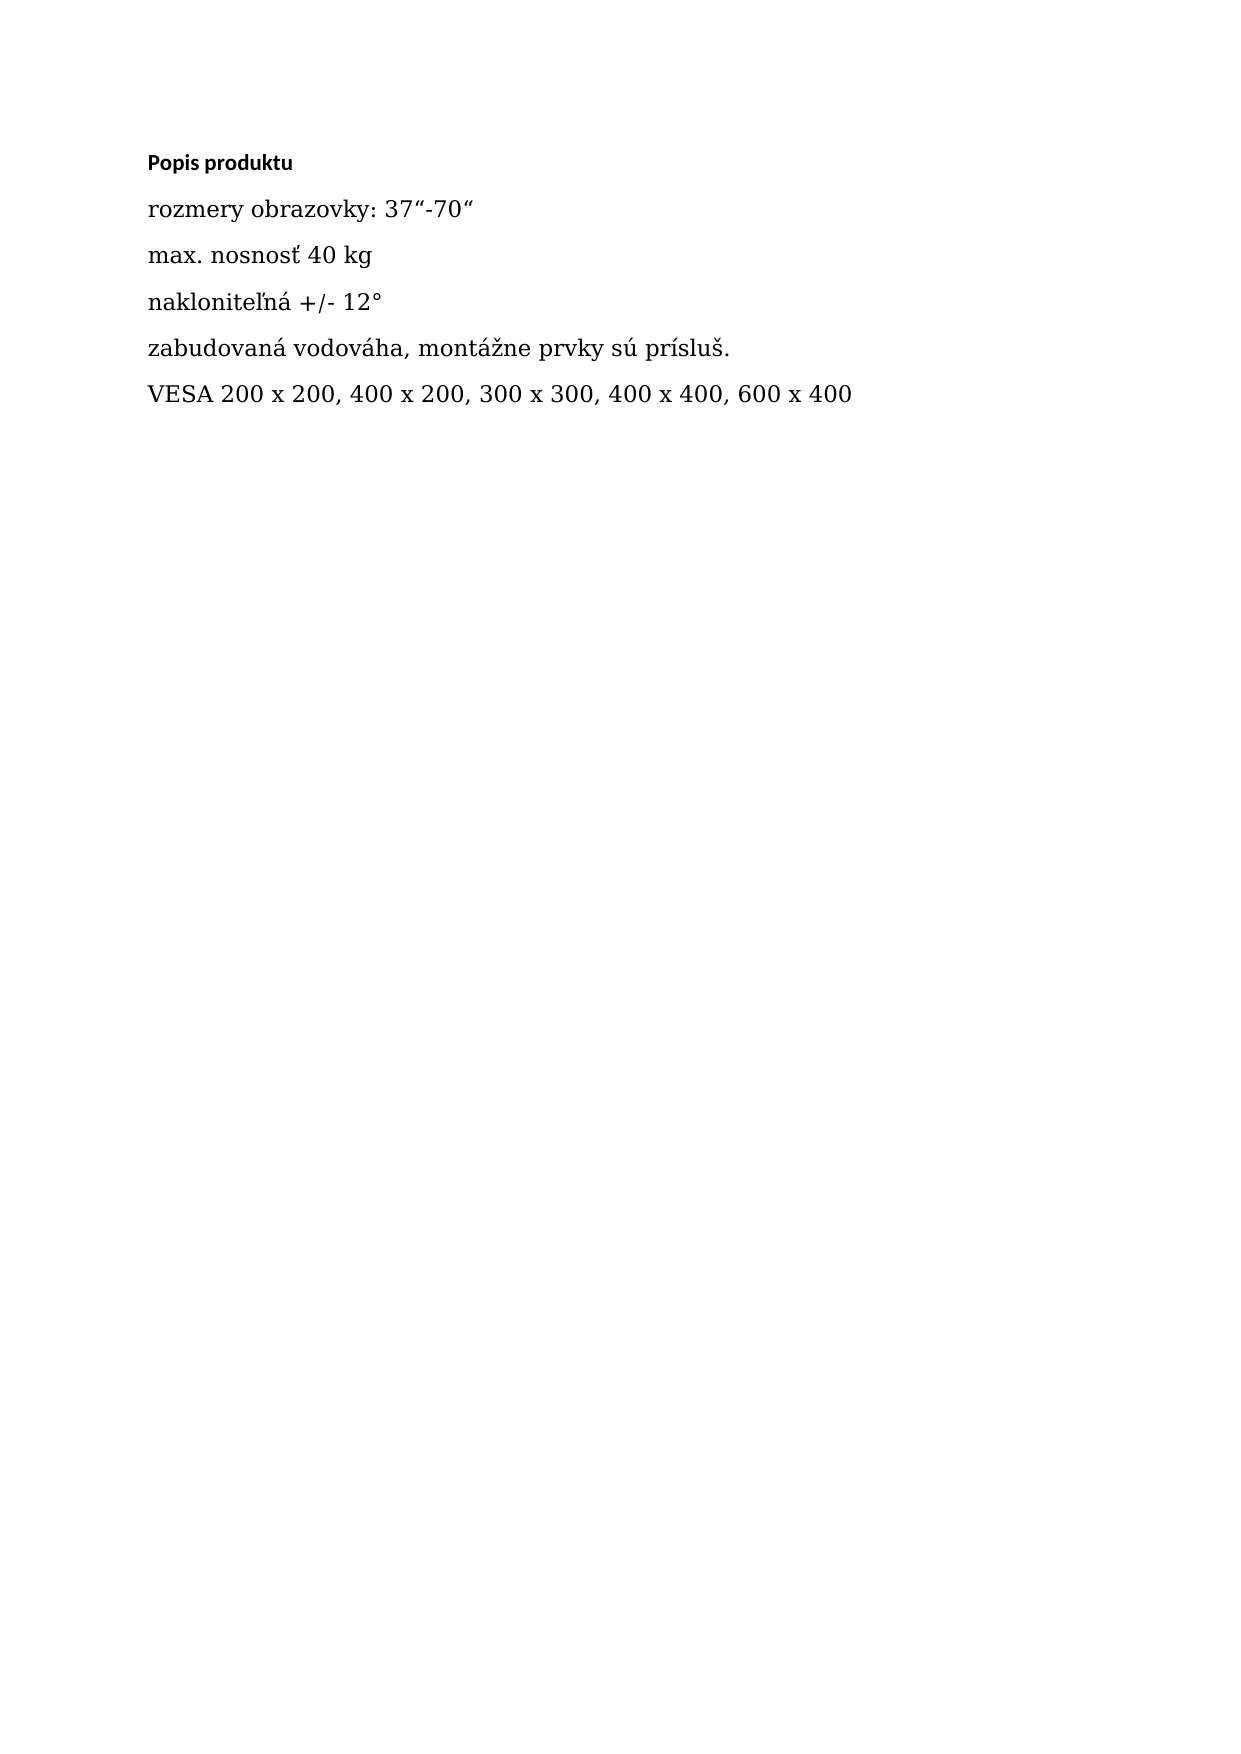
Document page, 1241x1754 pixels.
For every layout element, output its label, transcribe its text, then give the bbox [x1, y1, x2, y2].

text zabudovaná vodováha, montážne prvky sú prísluš. [148, 333, 1093, 361]
text Popis produktu [148, 148, 1093, 176]
text VESA 200 x 200, 400 x 200, 300 x 300, 400 x 400, 600 x 400 [148, 380, 1093, 407]
text rozmery obrazovky: 37“-70“ [148, 194, 1093, 222]
text max. nosnosť 40 kg [148, 241, 1093, 268]
text nakloniteľná +/- 12° [148, 287, 1093, 315]
